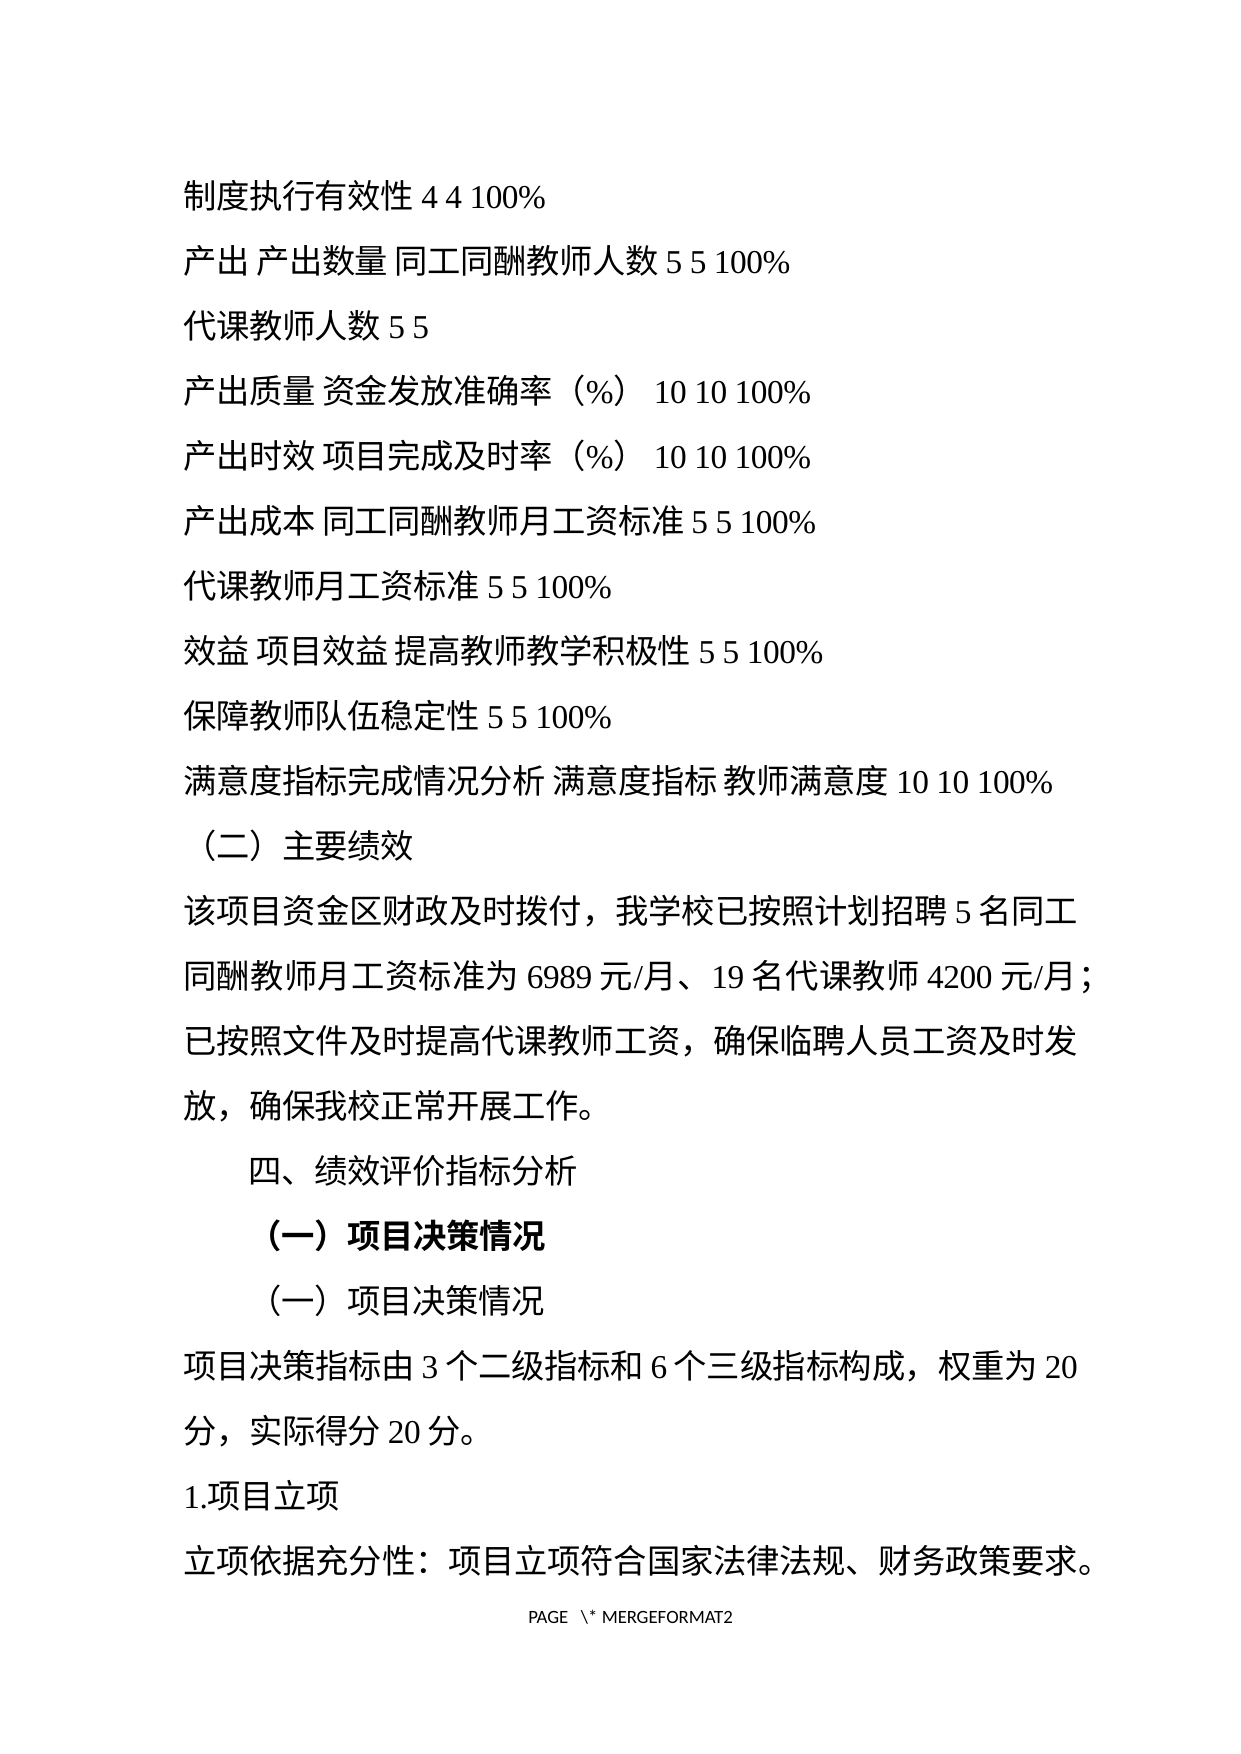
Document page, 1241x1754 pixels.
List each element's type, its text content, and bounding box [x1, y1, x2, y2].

text （一）项目决策情况 [183, 1202, 1078, 1267]
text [183, 162, 1078, 1137]
text 四、绩效评价指标分析 [183, 1137, 1078, 1202]
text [183, 1267, 1078, 1592]
